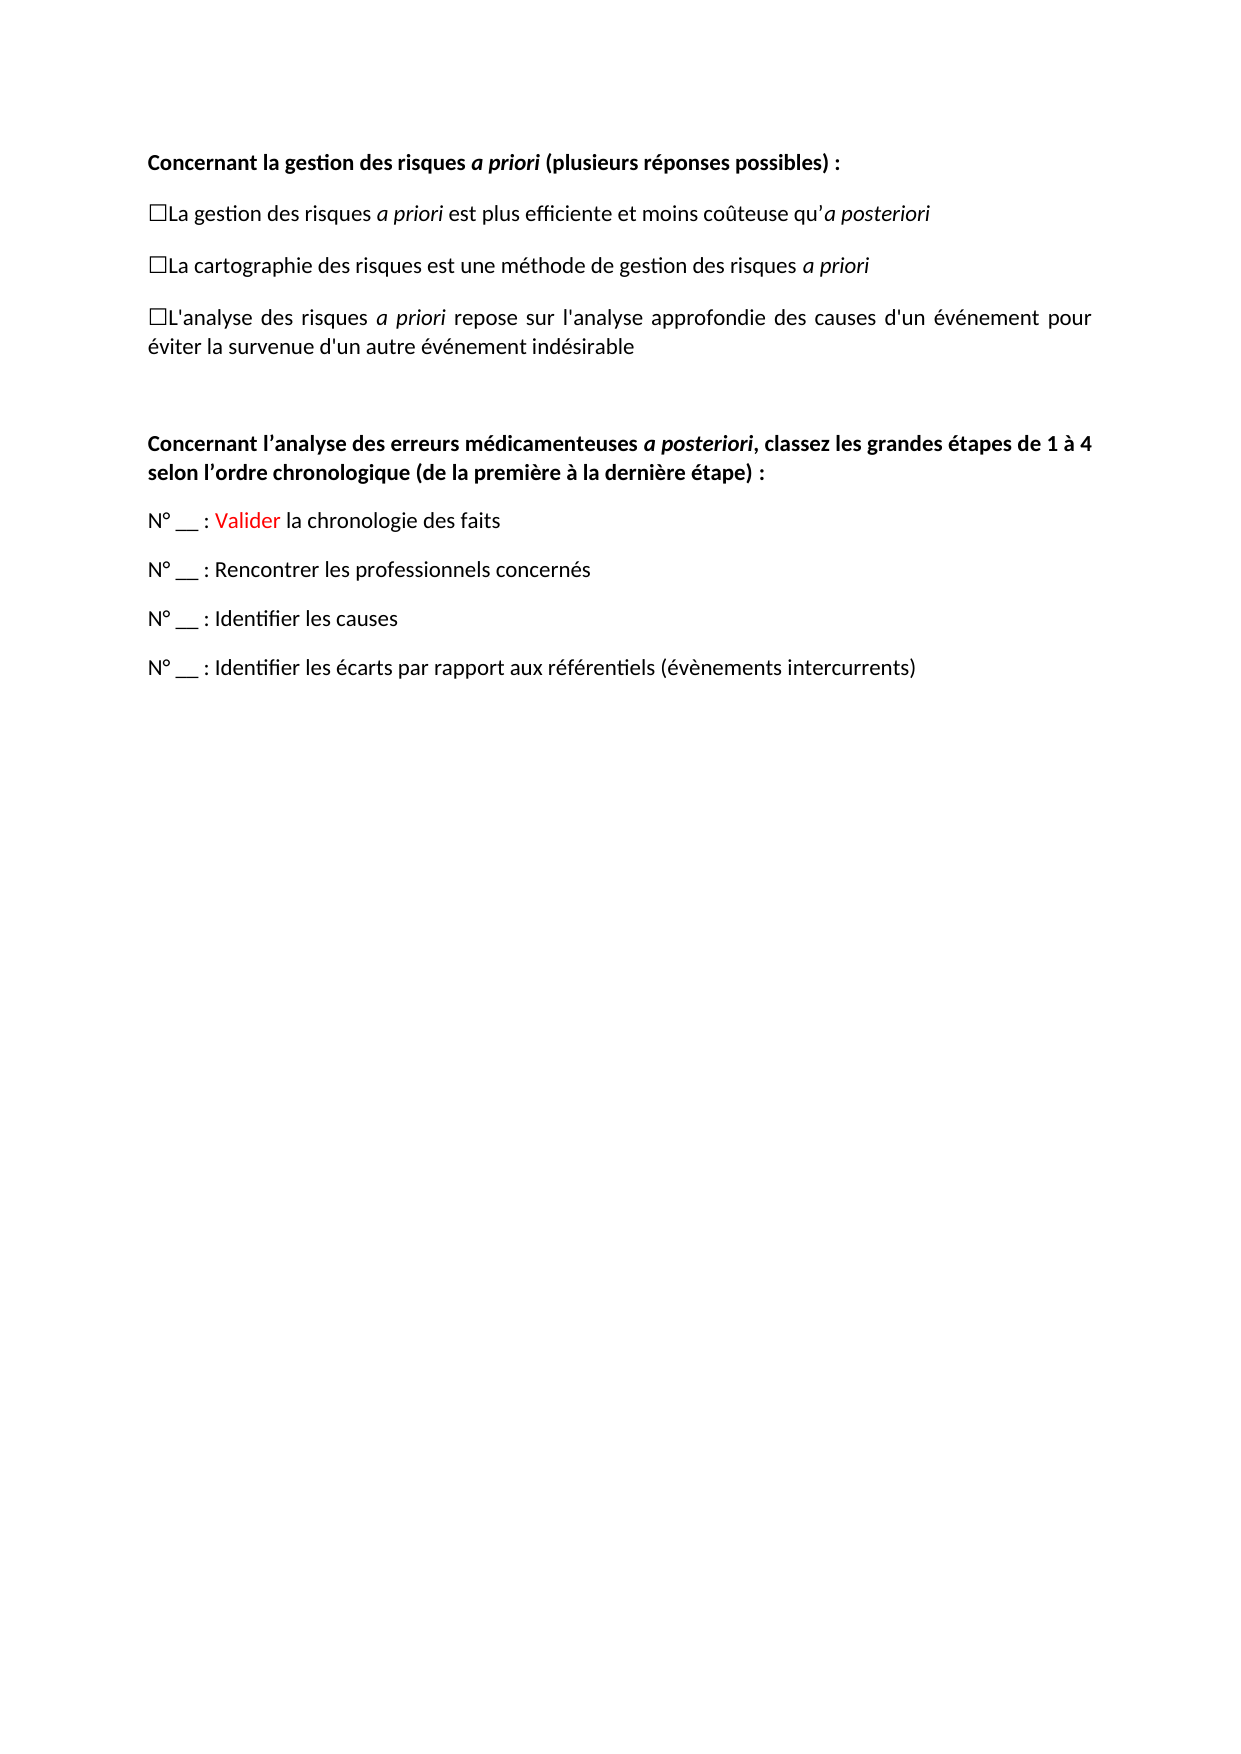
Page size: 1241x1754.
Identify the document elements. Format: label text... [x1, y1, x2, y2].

text La gestion des risques a priori est plus efficiente et moins coûteuse qu’a posteriori [148, 196, 1093, 228]
text L'analyse des risques a priori repose sur l'analyse approfondie des causes d'un événement pour éviter la survenue d'un autre événement indésirable [148, 301, 1093, 360]
text N° __ : Valider la chronologie des faits [148, 506, 1093, 534]
text Concernant la gestion des risques a priori (plusieurs réponses possibles) : [148, 148, 1093, 176]
text La cartographie des risques est une méthode de gestion des risques a priori [148, 248, 1093, 280]
text N° __ : Rencontrer les professionnels concernés [148, 555, 1093, 583]
text Concernant l’analyse des erreurs médicamenteuses a posteriori, classez les grandes étapes de 1 à 4 selon l’ordre chronologique (de la première à la dernière étape) : [148, 429, 1093, 486]
text N° __ : Identifier les écarts par rapport aux référentiels (évènements intercurrents) [148, 653, 1093, 681]
text N° __ : Identifier les causes [148, 604, 1093, 632]
